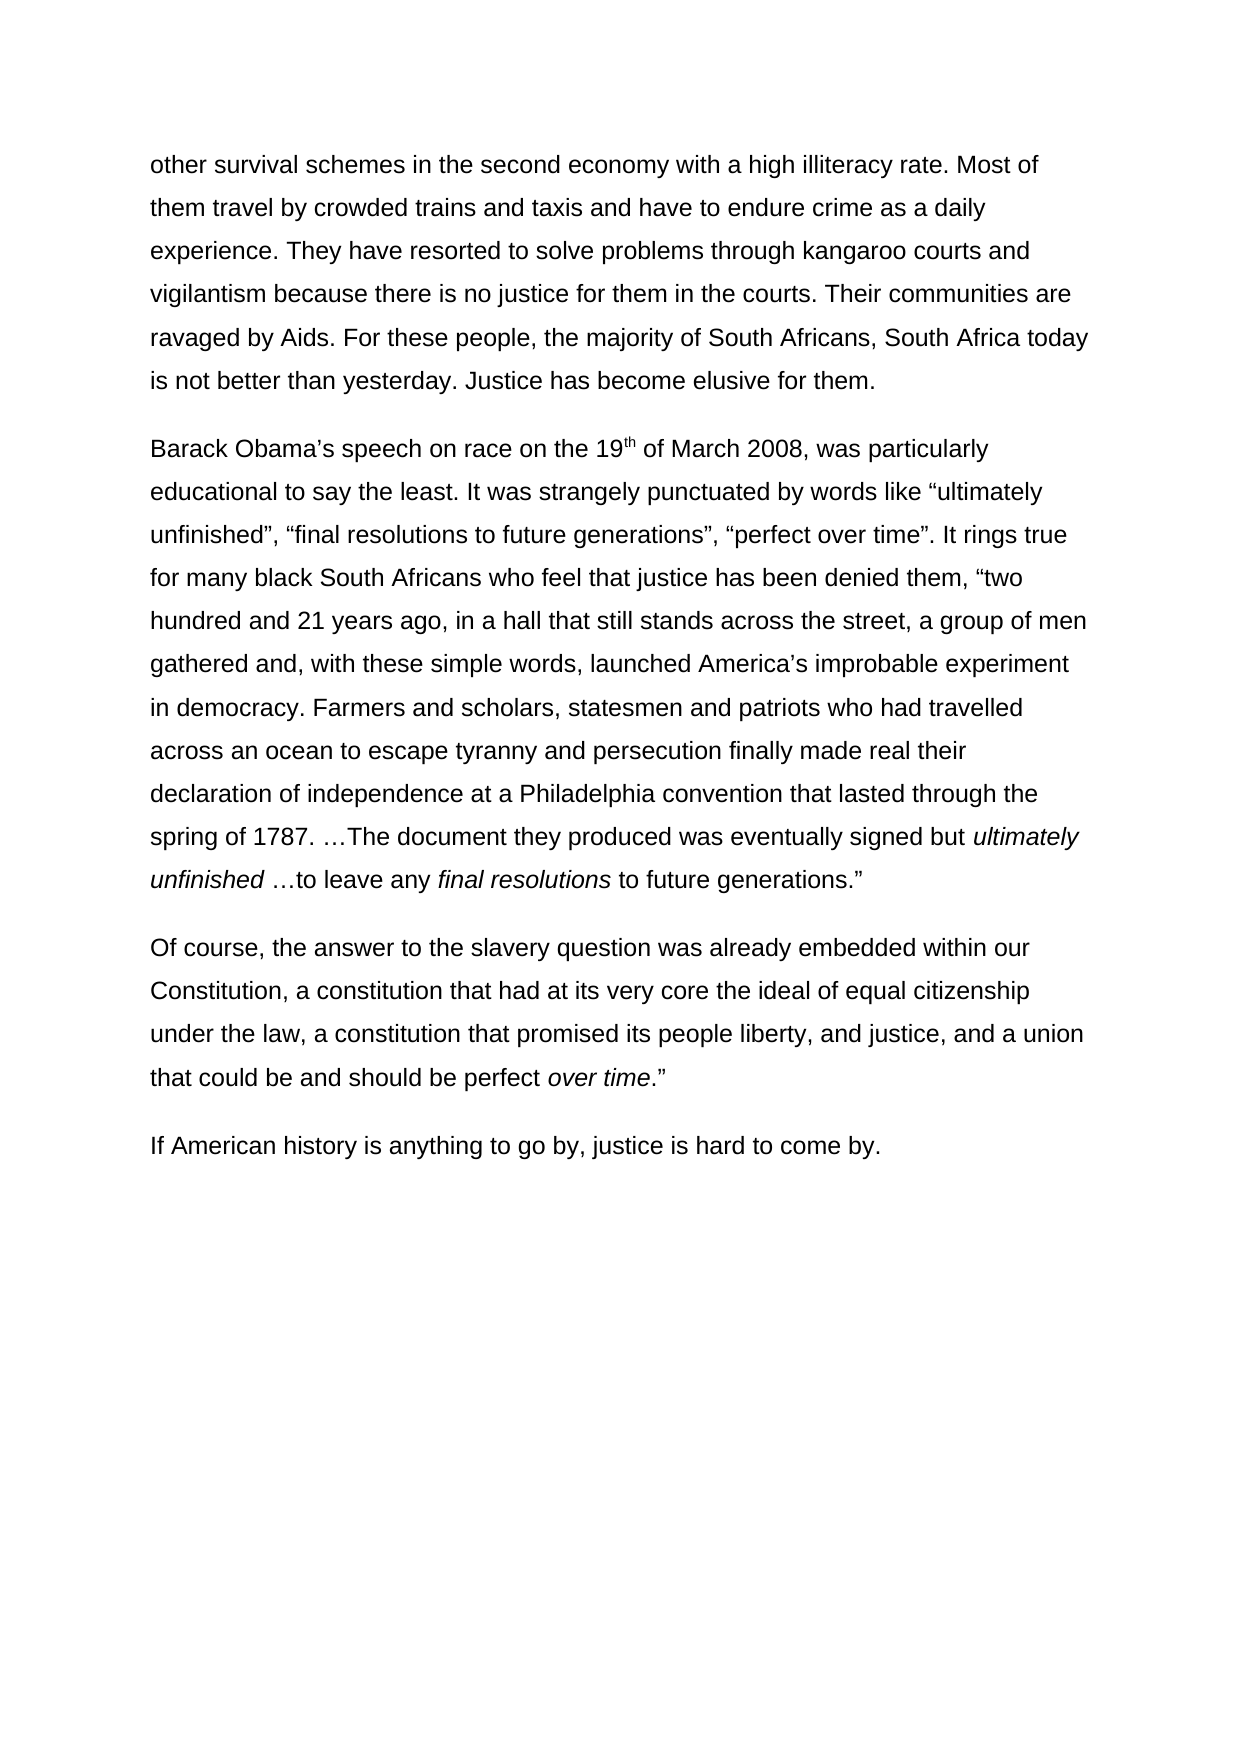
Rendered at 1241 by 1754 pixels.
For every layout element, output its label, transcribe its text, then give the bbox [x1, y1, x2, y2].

text Barack Obama’s speech on race on the 19th of March 2008, was particularly educational to say the least. It was strangely punctuated by words like “ultimately unfinished”, “final resolutions to future generations”, “perfect over time”. It rings true for many black South Africans who feel that justice has been denied them, “two hundred and 21 years ago, in a hall that still stands across the street, a group of men gathered and, with these simple words, launched America’s improbable experiment in democracy. Farmers and scholars, statesmen and patriots who had travelled across an ocean to escape tyranny and persecution finally made real their declaration of independence at a Philadelphia convention that lasted through the spring of 1787. …The document they produced was eventually signed but ultimately unfinished …to leave any final resolutions to future generations.” [150, 434, 1090, 894]
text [150, 150, 1090, 394]
text Of course, the answer to the slavery question was already embedded within our Constitution, a constitution that had at its very core the ideal of equal citizenship under the law, a constitution that promised its people liberty, and justice, and a union that could be and should be perfect over time.” [150, 933, 1090, 1091]
text If American history is anything to go by, justice is hard to come by. [150, 1131, 1090, 1159]
